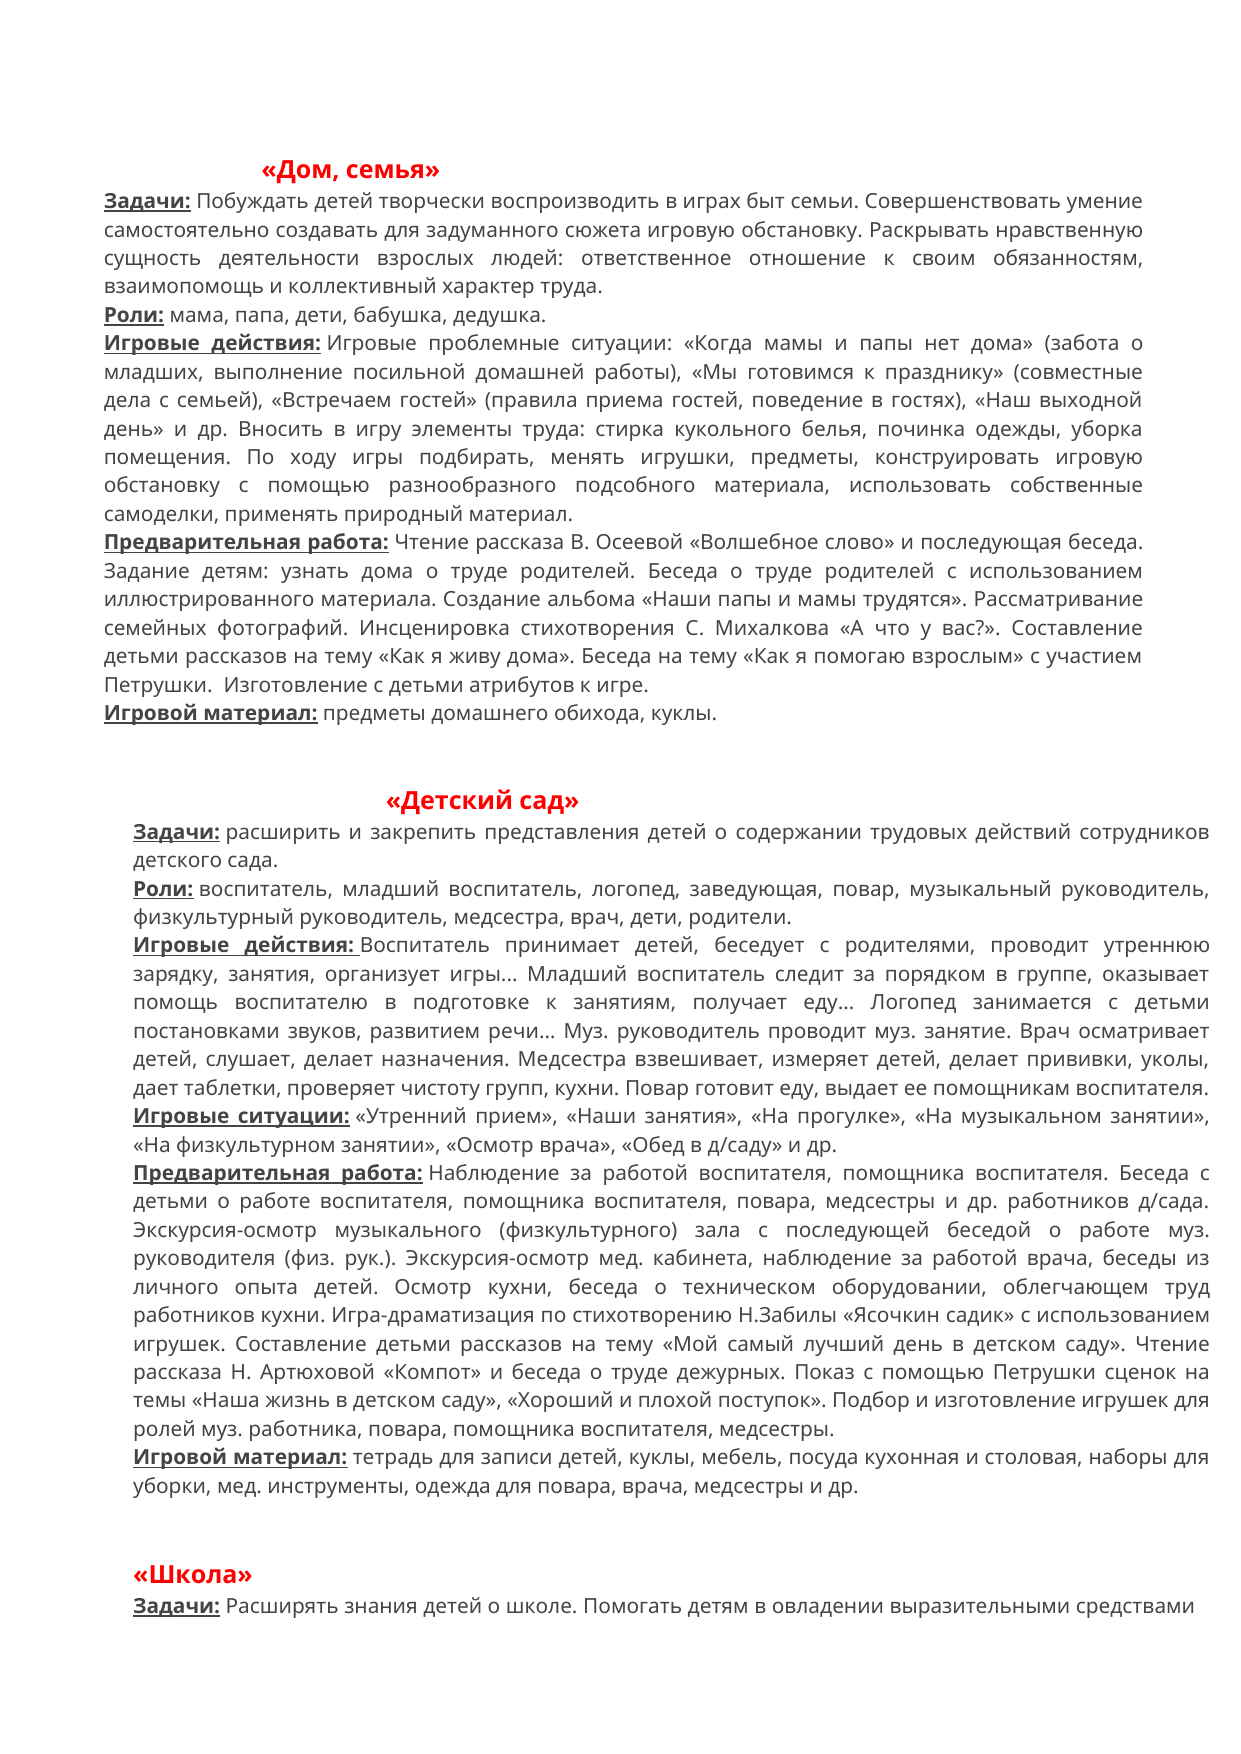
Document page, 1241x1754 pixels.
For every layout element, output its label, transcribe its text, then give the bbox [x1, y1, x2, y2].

text «Дом, семья» [177, 152, 1152, 186]
text Игровые ситуации: «Утренний прием», «Наши занятия», «На прогулке», «На музыкальном занятии», «На физкультурном занятии», «Осмотр врача», «Обед в д/саду» и др. [133, 1101, 1211, 1158]
text Игровые действия: Воспитатель принимает детей, беседует с родителями, проводит утреннюю зарядку, занятия, организует игры... Младший воспитатель следит за порядком в группе, оказывает помощь воспитателю в подготовке к занятиям, получает еду… Логопед занимается с детьми постановками звуков, развитием речи… Муз. руководитель проводит муз. занятие. Врач осматривает детей, слушает, делает назначения. Медсестра взвешивает, измеряет детей, делает прививки, уколы, дает таблетки, проверяет чистоту групп, кухни. Повар готовит еду, выдает ее помощникам воспитателя. [133, 931, 1211, 1101]
text Роли: мама, папа, дети, бабушка, дедушка. [103, 300, 1144, 328]
text Игровой материал: предметы домашнего обихода, куклы. [103, 698, 1144, 727]
text Предварительная работа: Наблюдение за работой воспитателя, помощника воспитателя. Беседа с детьми о работе воспитателя, помощника воспитателя, повара, медсестры и др. работников д/сада. Экскурсия-осмотр музыкального (физкультурного) зала с последующей беседой о работе муз. руководителя (физ. рук.). Экскурсия-осмотр мед. кабинета, наблюдение за работой врача, беседы из личного опыта детей. Осмотр кухни, беседа о техническом оборудовании, облегчающем труд работников кухни. Игра-драматизация по стихотворению Н.Забилы «Ясочкин садик» с использованием игрушек. Составление детьми рассказов на тему «Мой самый лучший день в детском саду». Чтение рассказа Н. Артюховой «Компот» и беседа о труде дежурных. Показ с помощью Петрушки сценок на темы «Наша жизнь в детском саду», «Хороший и плохой поступок». Подбор и изготовление игрушек для ролей муз. работника, повара, помощника воспитателя, медсестры. [133, 1158, 1211, 1442]
text «Детский сад» [177, 783, 1211, 817]
text Игровые действия: Игровые проблемные ситуации: «Когда мамы и папы нет дома» (забота о младших, выполнение посильной домашней работы), «Мы готовимся к празднику» (совместные дела с семьей), «Встречаем гостей» (правила приема гостей, поведение в гостях), «Наш выходной день» и др. Вносить в игру элементы труда: стирка кукольного белья, починка одежды, уборка помещения. По ходу игры подбирать, менять игрушки, предметы, конструировать игровую обстановку с помощью разнообразного подсобного материала, использовать собственные самоделки, применять природный материал. [103, 328, 1144, 527]
text Задачи: Побуждать детей творчески воспроизводить в играх быт семьи. Совершенствовать умение самостоятельно создавать для задуманного сюжета игровую обстановку. Раскрывать нравственную сущность деятельности взрослых людей: ответственное отношение к своим обязанностям, взаимопомощь и коллективный характер труда. [103, 186, 1144, 300]
text Игровой материал: тетрадь для записи детей, куклы, мебель, посуда кухонная и столовая, наборы для уборки, мед. инструменты, одежда для повара, врача, медсестры и др. [133, 1442, 1211, 1499]
text Роли: воспитатель, младший воспитатель, логопед, заведующая, повар, музыкальный руководитель, физкультурный руководитель, медсестра, врач, дети, родители. [133, 874, 1211, 931]
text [133, 1557, 1196, 1619]
text Предварительная работа: Чтение рассказа В. Осеевой «Волшебное слово» и последующая беседа. Задание детям: узнать дома о труде родителей. Беседа о труде родителей с использованием иллюстрированного материала. Создание альбома «Наши папы и мамы трудятся». Рассматривание семейных фотографий. Инсценировка стихотворения С. Михалкова «А что у вас?». Составление детьми рассказов на тему «Как я живу дома». Беседа на тему «Как я помогаю взрослым» с участием Петрушки. Изготовление с детьми атрибутов к игре. [103, 527, 1144, 698]
text Задачи: расширить и закрепить представления детей о содержании трудовых действий сотрудников детского сада. [133, 817, 1211, 874]
